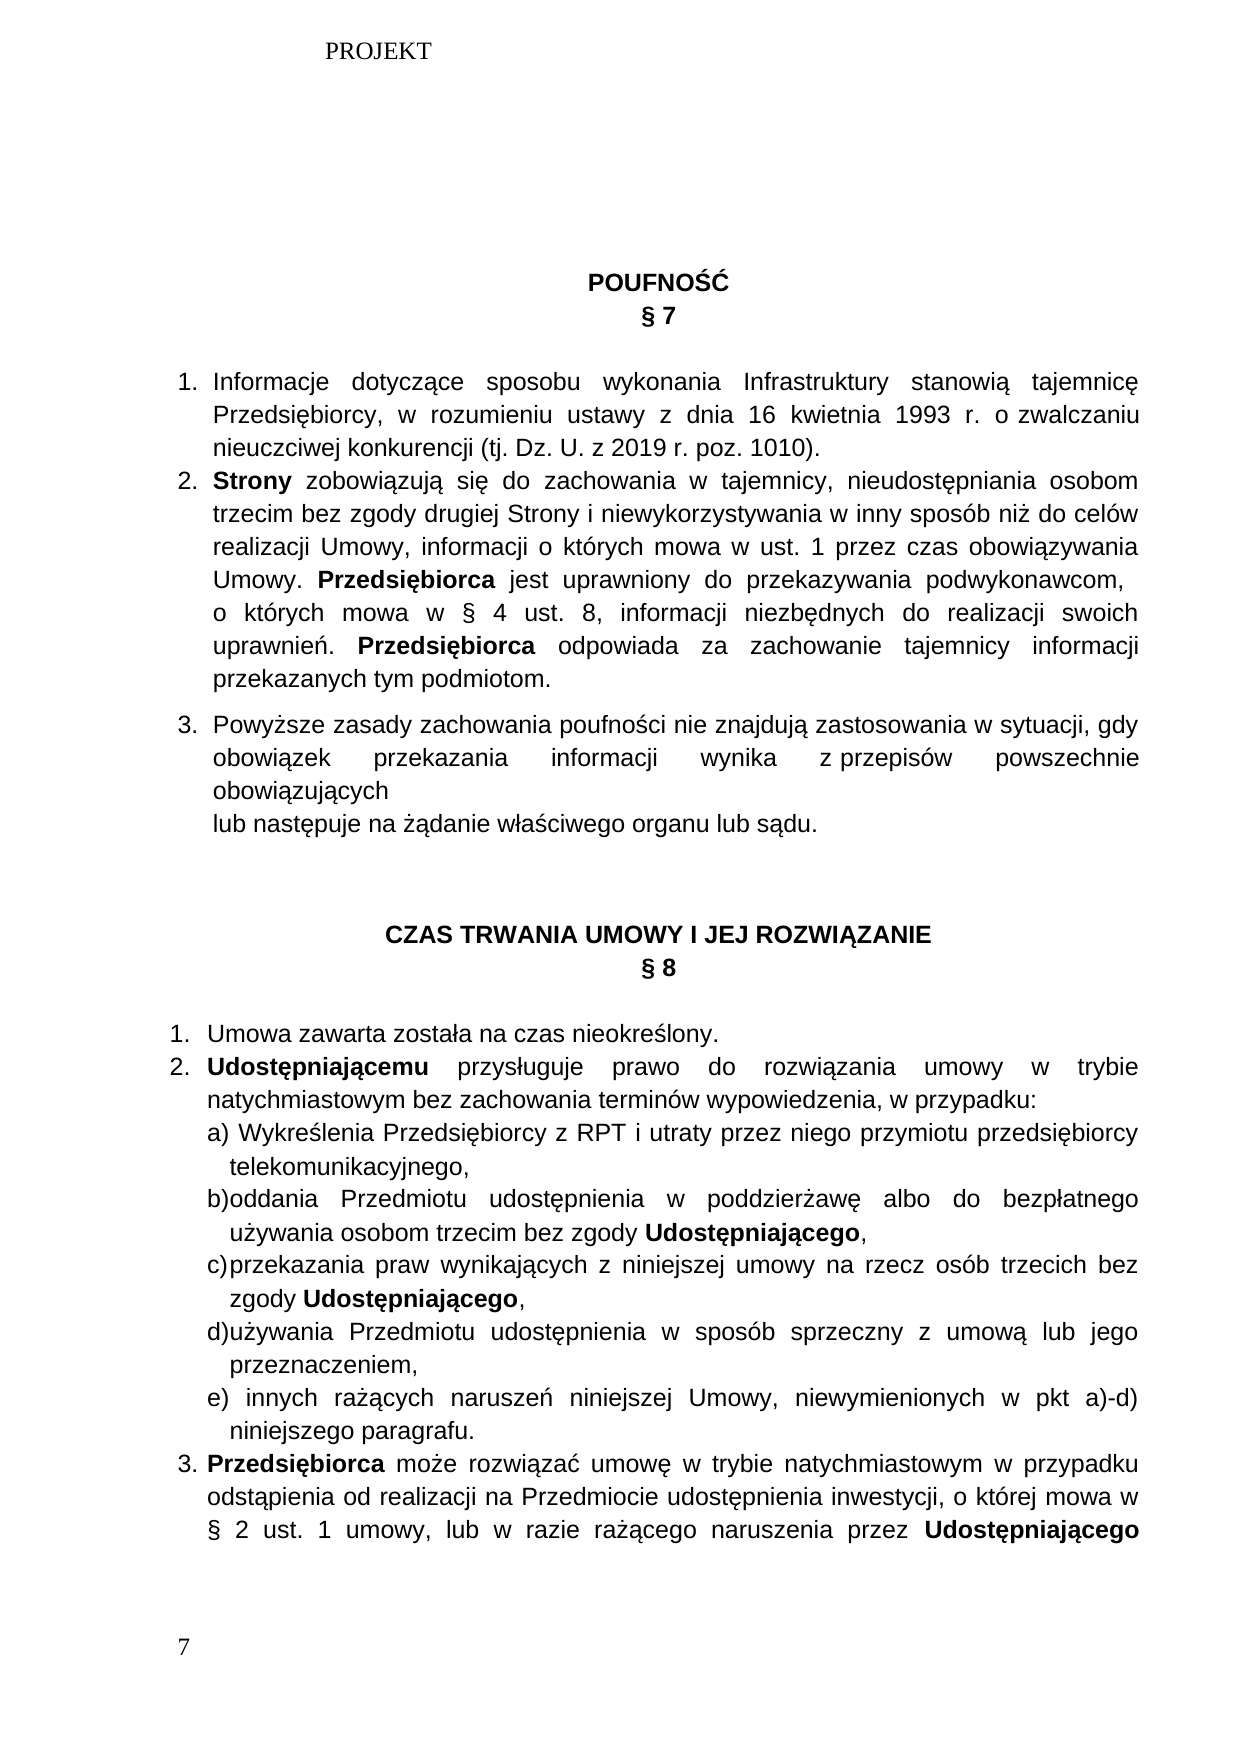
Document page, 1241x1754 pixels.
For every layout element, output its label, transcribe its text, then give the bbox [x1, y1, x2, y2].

list Informacje dotyczące sposobu wykonania Infrastruktury stanowią tajemnicę Przedsiębiorcy, w rozumieniu ustawy z dnia 16 kwietnia 1993 r. o zwalczaniu nieuczciwej konkurencji (tj. Dz. U. z 2019 r. poz. 1010). [177, 367, 1140, 462]
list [177, 1449, 1140, 1543]
text § 7 [177, 301, 1140, 330]
list przekazania praw wynikających z niniejszej umowy na rzecz osób trzecich bez zgody Udostępniającego, [207, 1251, 1140, 1312]
list Wykreślenia Przedsiębiorcy z RPT i utraty przez niego przymiotu przedsiębiorcy telekomunikacyjnego, [207, 1118, 1140, 1180]
list używania Przedmiotu udostępnienia w sposób sprzeczny z umową lub jego przeznaczeniem, [207, 1317, 1140, 1378]
list Strony zobowiązują się do zachowania w tajemnicy, nieudostępniania osobom trzecim bez zgody drugiej Strony i niewykorzystywania w inny sposób niż do celów realizacji Umowy, informacji o których mowa w ust. 1 przez czas obowiązywania Umowy. Przedsiębiorca jest uprawniony do przekazywania podwykonawcom, o których mowa w § 4 ust. 8, informacji niezbędnych do realizacji swoich uprawnień. Przedsiębiorca odpowiada za zachowanie tajemnicy informacji przekazanych tym podmiotom. [177, 466, 1140, 693]
text CZAS TRWANIA UMOWY I JEJ ROZWIĄZANIE [177, 920, 1140, 949]
list Udostępniającemu przysługuje prawo do rozwiązania umowy w trybie natychmiastowym bez zachowania terminów wypowiedzenia, w przypadku: [169, 1052, 1140, 1114]
list oddania Przedmiotu udostępnienia w poddzierżawę albo do bezpłatnego używania osobom trzecim bez zgody Udostępniającego, [207, 1184, 1140, 1246]
list innych rażących naruszeń niniejszej Umowy, niewymienionych w pkt a)-d) niniejszego paragrafu. [207, 1383, 1140, 1444]
list Umowa zawarta została na czas nieokreślony. [169, 1019, 1140, 1048]
list POUFNOŚĆ [177, 268, 1140, 297]
text § 8 [177, 953, 1140, 982]
list Powyższe zasady zachowania poufności nie znajdują zastosowania w sytuacji, gdy obowiązek przekazania informacji wynika z przepisów powszechnie obowiązujących lub następuje na żądanie właściwego organu lub sądu. [177, 710, 1140, 837]
